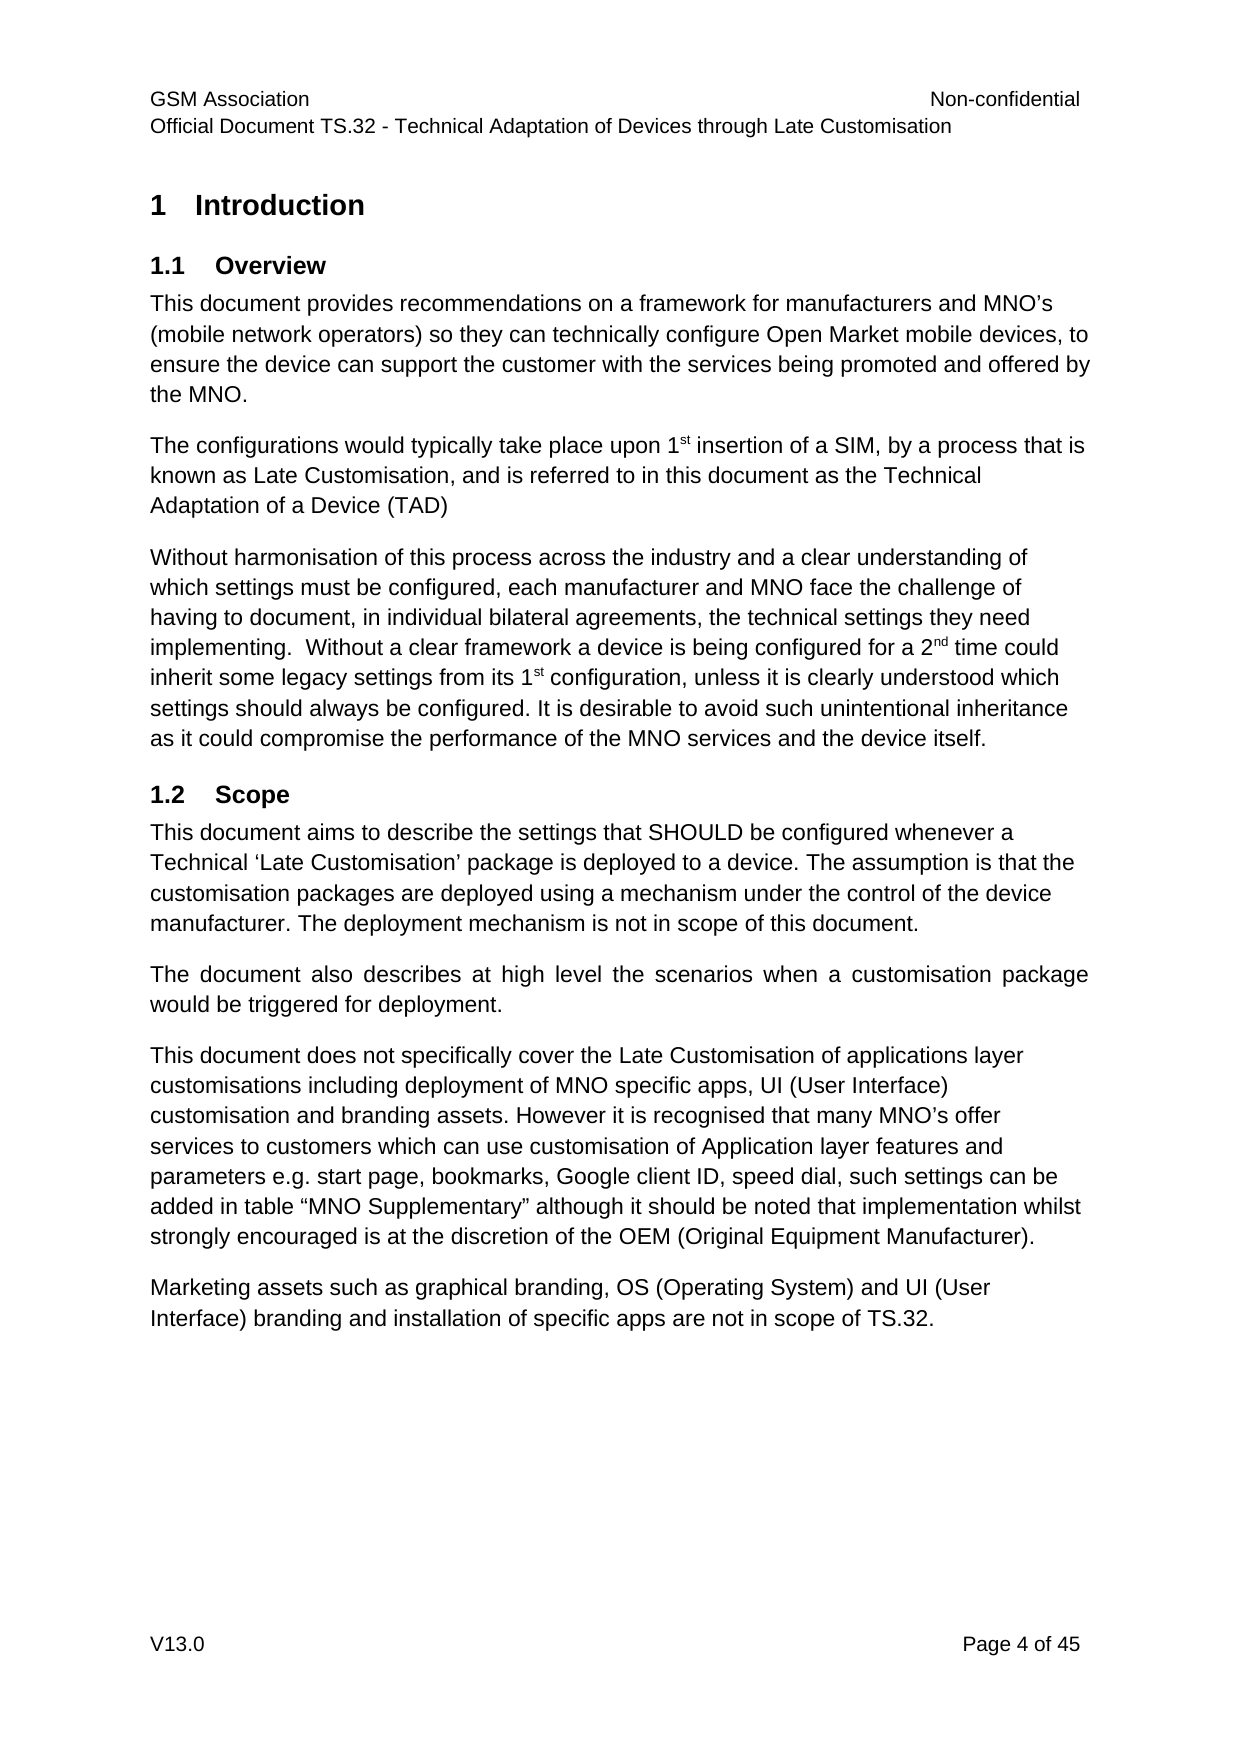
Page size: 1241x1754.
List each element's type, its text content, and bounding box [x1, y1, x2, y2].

text The configurations would typically take place upon 1st insertion of a SIM, by a process that is known as Late Customisation, and is referred to in this document as the Technical Adaptation of a Device (TAD) [150, 432, 1090, 519]
text This document does not specifically cover the Late Customisation of applications layer customisations including deployment of MNO specific apps, UI (User Interface) customisation and branding assets. However it is recognised that many MNO’s offer services to customers which can use customisation of Application layer features and parameters e.g. start page, bookmarks, Google client ID, speed dial, such settings can be added in table “MNO Supplementary” although it should be noted that implementation whilst strongly encouraged is at the discretion of the OEM (Original Equipment Manufacturer). [150, 1042, 1090, 1250]
subtitle Scope [150, 780, 1090, 809]
text Marketing assets such as graphical branding, OS (Operating System) and UI (User Interface) branding and installation of specific apps are not in scope of TS.32. [150, 1274, 1090, 1331]
text This document aims to describe the settings that SHOULD be configured whenever a Technical ‘Late Customisation’ package is deployed to a device. The assumption is that the customisation packages are deployed using a mechanism under the control of the device manufacturer. The deployment mechanism is not in scope of this document. [150, 819, 1090, 936]
text Without harmonisation of this process across the industry and a clear understanding of which settings must be configured, each manufacturer and MNO face the challenge of having to document, in individual bilateral agreements, the technical settings they need implementing. Without a clear framework a device is being configured for a 2nd time could inherit some legacy settings from its 1st configuration, unless it is clearly understood which settings should always be configured. It is desirable to avoid such unintentional inheritance as it could compromise the performance of the MNO services and the device itself. [150, 543, 1090, 751]
text The document also describes at high level the scenarios when a customisation package would be triggered for deployment. [150, 961, 1090, 1017]
subtitle Overview [150, 251, 1090, 280]
subtitle Introduction [150, 187, 1090, 221]
text This document provides recommendations on a framework for manufacturers and MNO’s (mobile network operators) so they can technically configure Open Market mobile devices, to ensure the device can support the customer with the services being promoted and offered by the MNO. [150, 290, 1090, 407]
